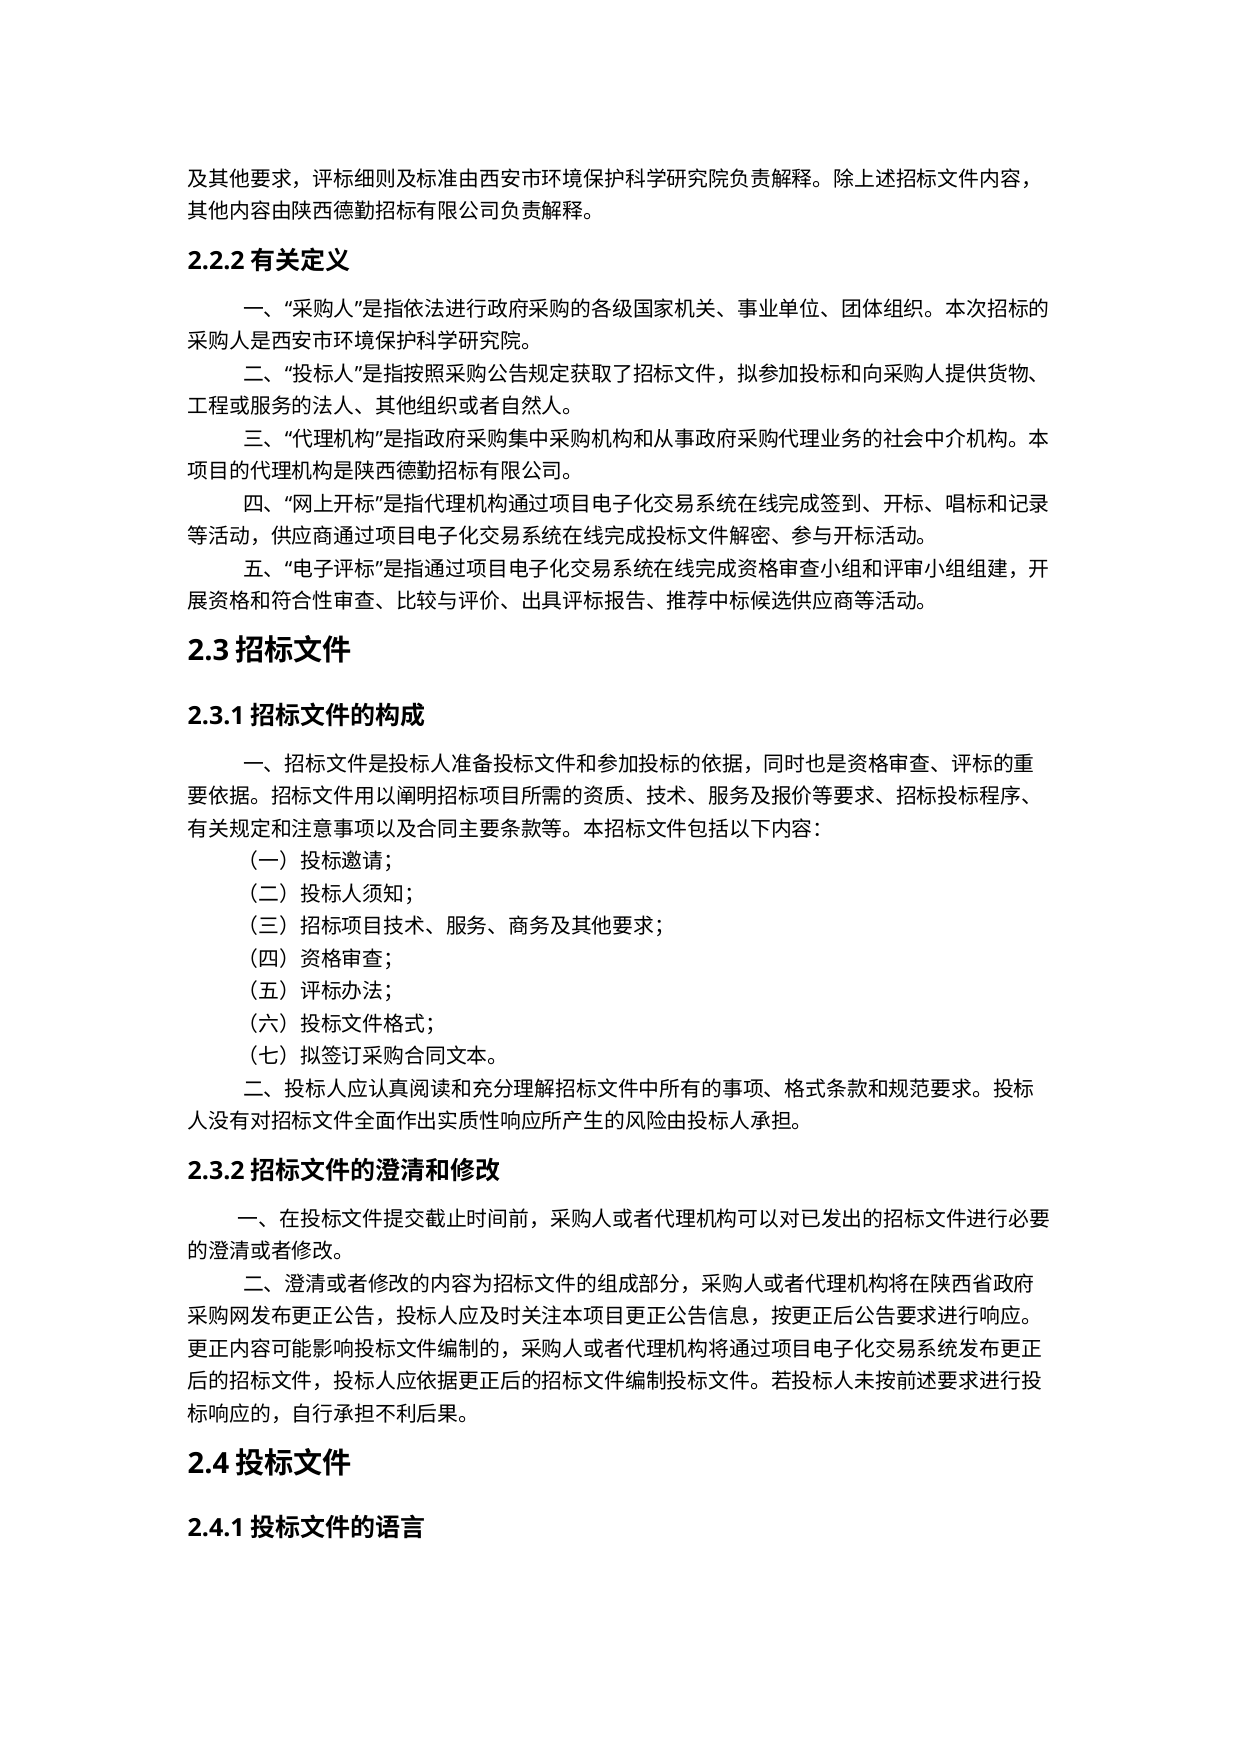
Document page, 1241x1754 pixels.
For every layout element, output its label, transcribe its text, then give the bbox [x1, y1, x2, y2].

text 2.4投标文件 [187, 1429, 1053, 1494]
text 2.3.2招标文件的澄清和修改 [187, 1137, 1053, 1202]
text （二）投标人须知； [187, 877, 1053, 909]
text 三、“代理机构”是指政府采购集中采购机构和从事政府采购代理业务的社会中介机构。本项目的代理机构是陕西德勤招标有限公司。 [187, 422, 1053, 487]
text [187, 162, 1053, 227]
text （四）资格审查； [187, 942, 1053, 974]
text 2.3招标文件 [187, 617, 1053, 682]
text 一、“采购人”是指依法进行政府采购的各级国家机关、事业单位、团体组织。本次招标的采购人是西安市环境保护科学研究院。 [187, 292, 1053, 357]
text 二、“投标人”是指按照采购公告规定获取了招标文件，拟参加投标和向采购人提供货物、工程或服务的法人、其他组织或者自然人。 [187, 357, 1053, 422]
text 2.4.1投标文件的语言 [187, 1494, 1053, 1559]
text （一）投标邀请； [187, 844, 1053, 877]
text 二、澄清或者修改的内容为招标文件的组成部分，采购人或者代理机构将在陕西省政府采购网发布更正公告，投标人应及时关注本项目更正公告信息，按更正后公告要求进行响应。更正内容可能影响投标文件编制的，采购人或者代理机构将通过项目电子化交易系统发布更正后的招标文件，投标人应依据更正后的招标文件编制投标文件。若投标人未按前述要求进行投标响应的，自行承担不利后果。 [187, 1267, 1053, 1429]
text 四、“网上开标”是指代理机构通过项目电子化交易系统在线完成签到、开标、唱标和记录等活动，供应商通过项目电子化交易系统在线完成投标文件解密、参与开标活动。 [187, 487, 1053, 552]
text 一、招标文件是投标人准备投标文件和参加投标的依据，同时也是资格审查、评标的重要依据。招标文件用以阐明招标项目所需的资质、技术、服务及报价等要求、招标投标程序、有关规定和注意事项以及合同主要条款等。本招标文件包括以下内容： [187, 747, 1053, 844]
text （六）投标文件格式； [187, 1007, 1053, 1039]
text （七）拟签订采购合同文本。 [187, 1039, 1053, 1072]
text （三）招标项目技术、服务、商务及其他要求； [187, 909, 1053, 942]
text 2.2.2有关定义 [187, 227, 1053, 292]
text 五、“电子评标”是指通过项目电子化交易系统在线完成资格审查小组和评审小组组建，开展资格和符合性审查、比较与评价、出具评标报告、推荐中标候选供应商等活动。 [187, 552, 1053, 617]
text 一、在投标文件提交截止时间前，采购人或者代理机构可以对已发出的招标文件进行必要的澄清或者修改。 [187, 1202, 1053, 1267]
text （五）评标办法； [187, 974, 1053, 1007]
text 二、投标人应认真阅读和充分理解招标文件中所有的事项、格式条款和规范要求。投标人没有对招标文件全面作出实质性响应所产生的风险由投标人承担。 [187, 1072, 1053, 1137]
text 2.3.1招标文件的构成 [187, 682, 1053, 747]
